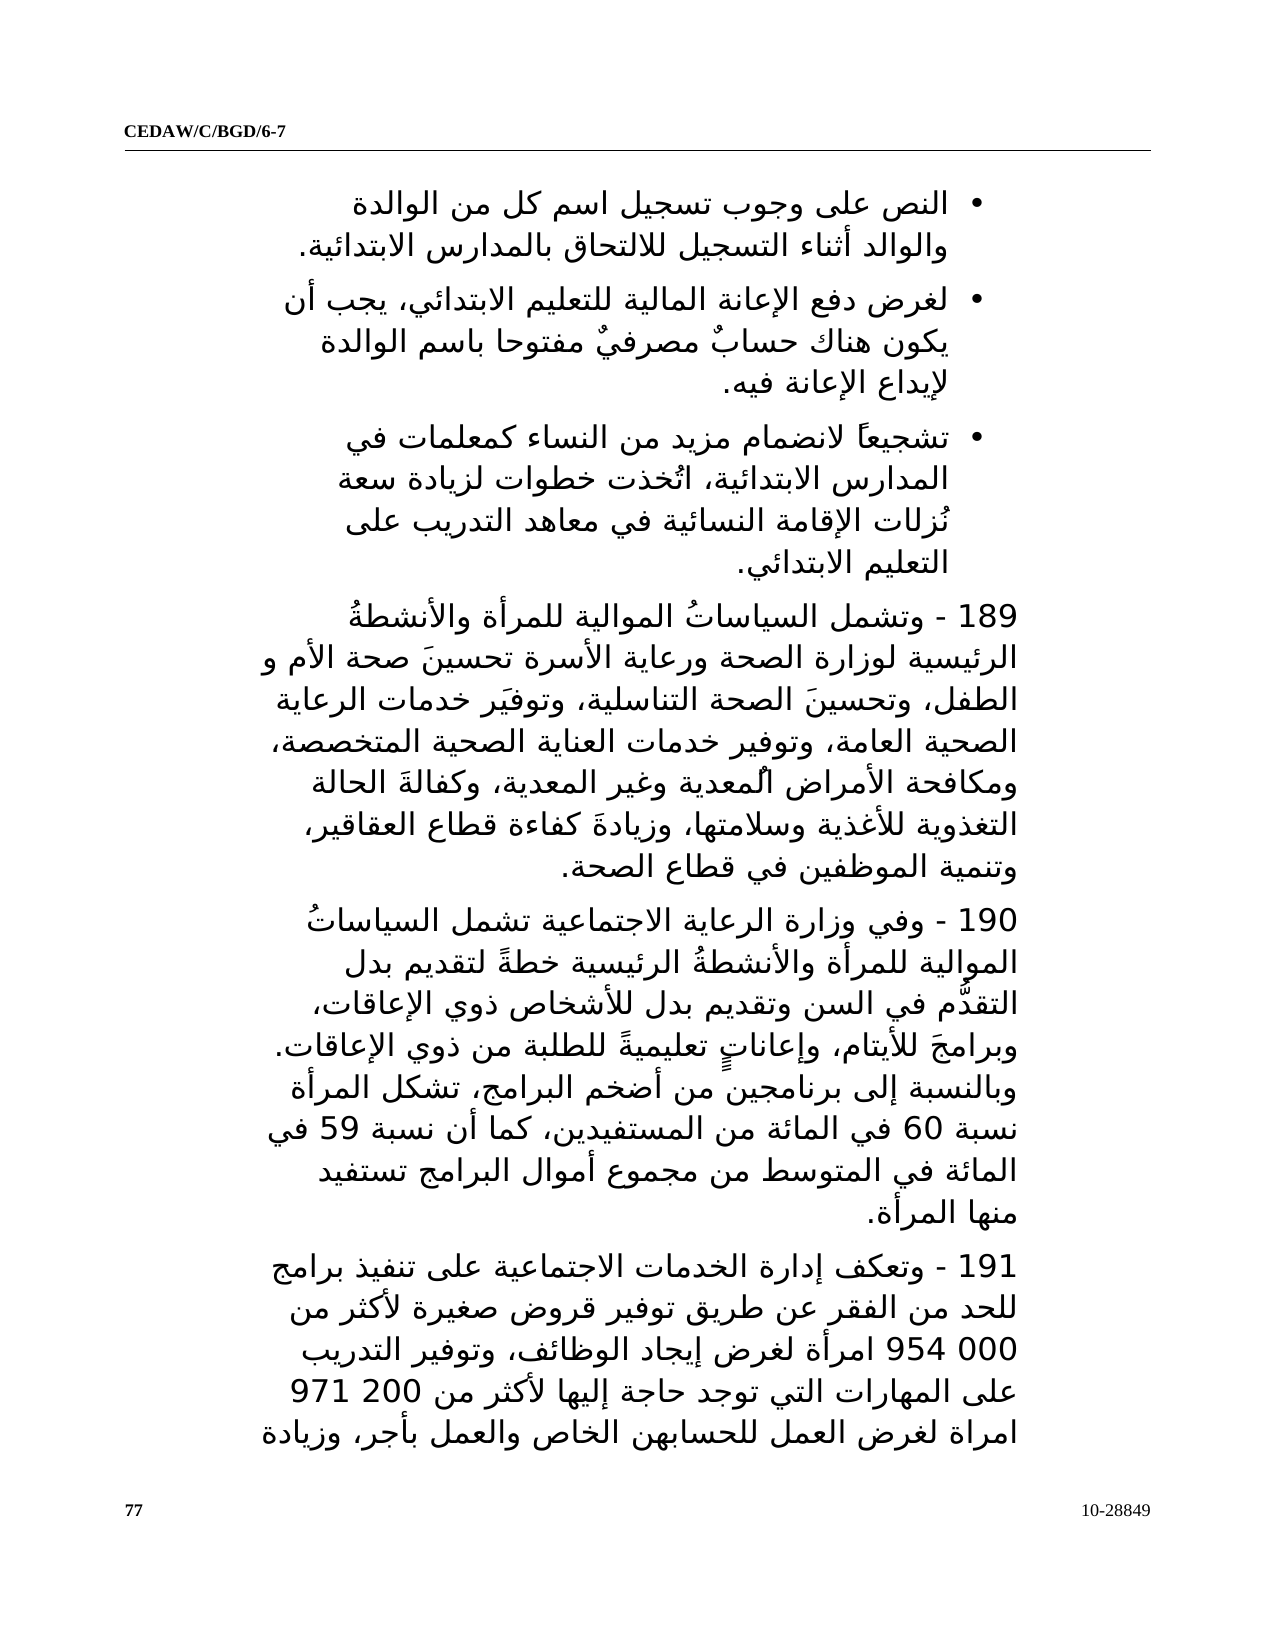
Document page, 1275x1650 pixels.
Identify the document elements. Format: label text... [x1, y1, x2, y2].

text • لغرض دفع الإعانة المالية للتعليم الابتدائي، يجب أن يكون هناك حسابٌ مصرفيٌ مفتوحا باسم الوالدة لإيداع الإعانة فيه. [256, 277, 1018, 402]
text 189 - وتشمل السياساتُ الموالية للمرأة والأنشطةُ الرئيسية لوزارة الصحة ورعاية الأسرة تحسينَ صحة الأم و الطفل، وتحسينَ الصحة التناسلية، وتوفيَر خدمات الرعاية الصحية العامة، وتوفير خدمات العناية الصحية المتخصصة، ومكافحة الأمراض الُمعدية وغير المعدية، وكفالةَ الحالة التغذوية للأغذية وسلامتها، وزيادةَ كفاءة قطاع العقاقير، وتنمية الموظفين في قطاع الصحة. [256, 594, 1018, 886]
text • تشجيعاً لانضمام مزيد من النساء كمعلمات في المدارس الابتدائية، اتُخذت خطوات لزيادة سعة نُزلات الإقامة النسائية في معاهد التدريب على التعليم الابتدائي. [256, 415, 1018, 581]
text • النص على وجوب تسجيل اسم كل من الوالدة والوالد أثناء التسجيل للالتحاق بالمدارس الابتدائية. [256, 181, 1018, 265]
text 190 - وفي وزارة الرعاية الاجتماعية تشمل السياساتُ الموالية للمرأة والأنشطةُ الرئيسية خطةً لتقديم بدل التقدُّم في السن وتقديم بدل للأشخاص ذوي الإعاقات، وبرامجَ للأيتام، وإعاناتٍٍ تعليميةً للطلبة من ذوي الإعاقات. وبالنسبة إلى برنامجين من أضخم البرامج، تشكل المرأة نسبة 60 في المائة من المستفيدين، كما أن نسبة 59 في المائة في المتوسط من مجموع أموال البرامج تستفيد منها المرأة. [256, 898, 1018, 1231]
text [256, 1244, 1018, 1452]
